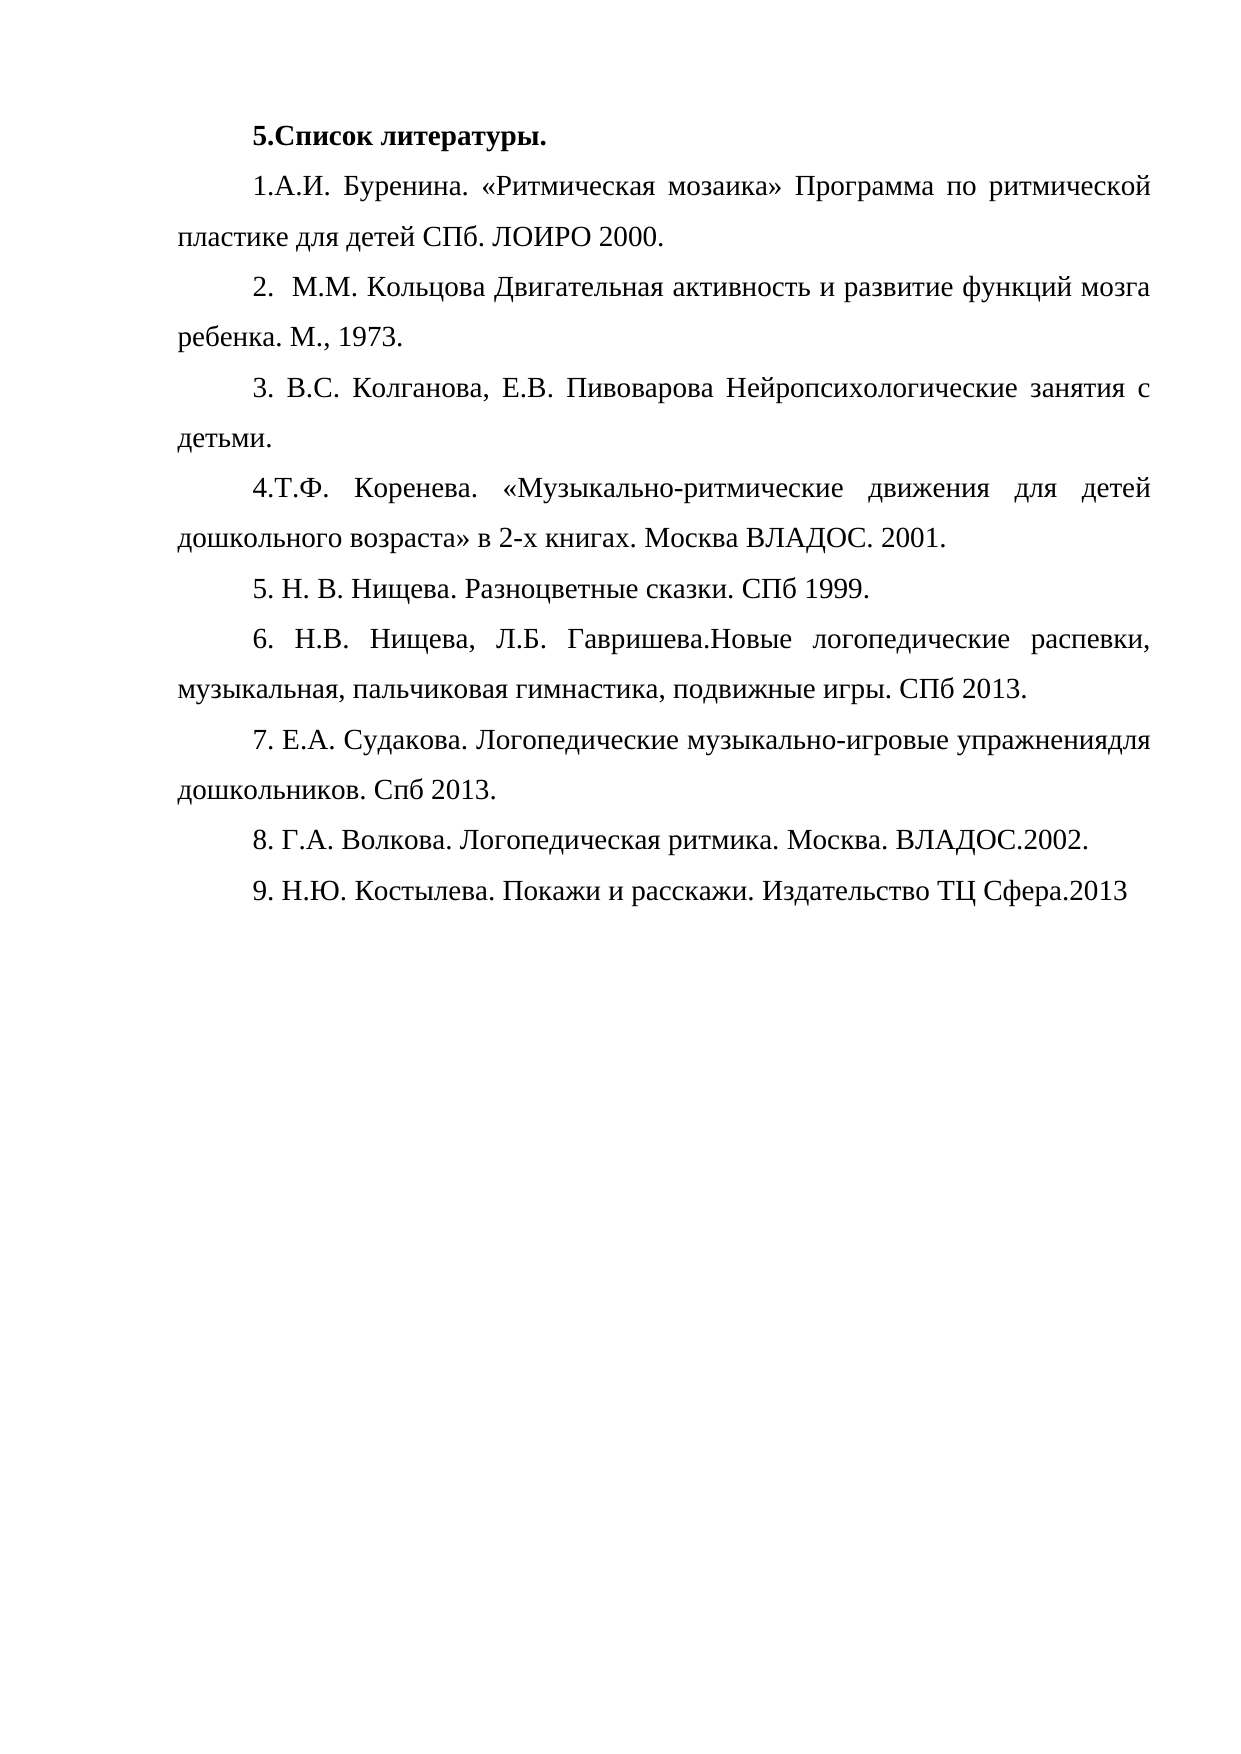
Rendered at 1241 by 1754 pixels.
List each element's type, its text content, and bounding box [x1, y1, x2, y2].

list 5.Список литературы. [177, 118, 1152, 152]
list 1.А.И. Буренина. «Ритмическая мозаика» Программа по ритмической пластике для детей СПб. ЛОИРО 2000. [177, 168, 1152, 252]
text 9. Н.Ю. Костылева. Покажи и расскажи. Издательство ТЦ Сфера.2013 [177, 873, 1152, 906]
list 2. М.М. Кольцова Двигательная активность и развитие функций мозга ребенка. М., 1973. [177, 269, 1152, 353]
list 3. В.С. Колганова, Е.В. Пивоварова Нейропсихологические занятия с детьми. [177, 370, 1152, 453]
list 4.Т.Ф. Коренева. «Музыкально-ритмические движения для детей дошкольного возраста» в 2-х книгах. Москва ВЛАДОС. 2001. [177, 470, 1152, 554]
text 8. Г.А. Волкова. Логопедическая ритмика. Москва. ВЛАДОС.2002. [177, 822, 1152, 856]
text 7. Е.А. Судакова. Логопедические музыкально-игровые упражнениядля дошкольников. Спб 2013. [177, 722, 1152, 806]
list 6. Н.В. Нищева, Л.Б. Гавришева.Новые логопедические распевки, музыкальная, пальчиковая гимнастика, подвижные игры. СПб 2013. [177, 621, 1152, 705]
list 5. Н. В. Нищева. Разноцветные сказки. СПб 1999. [177, 571, 1152, 604]
